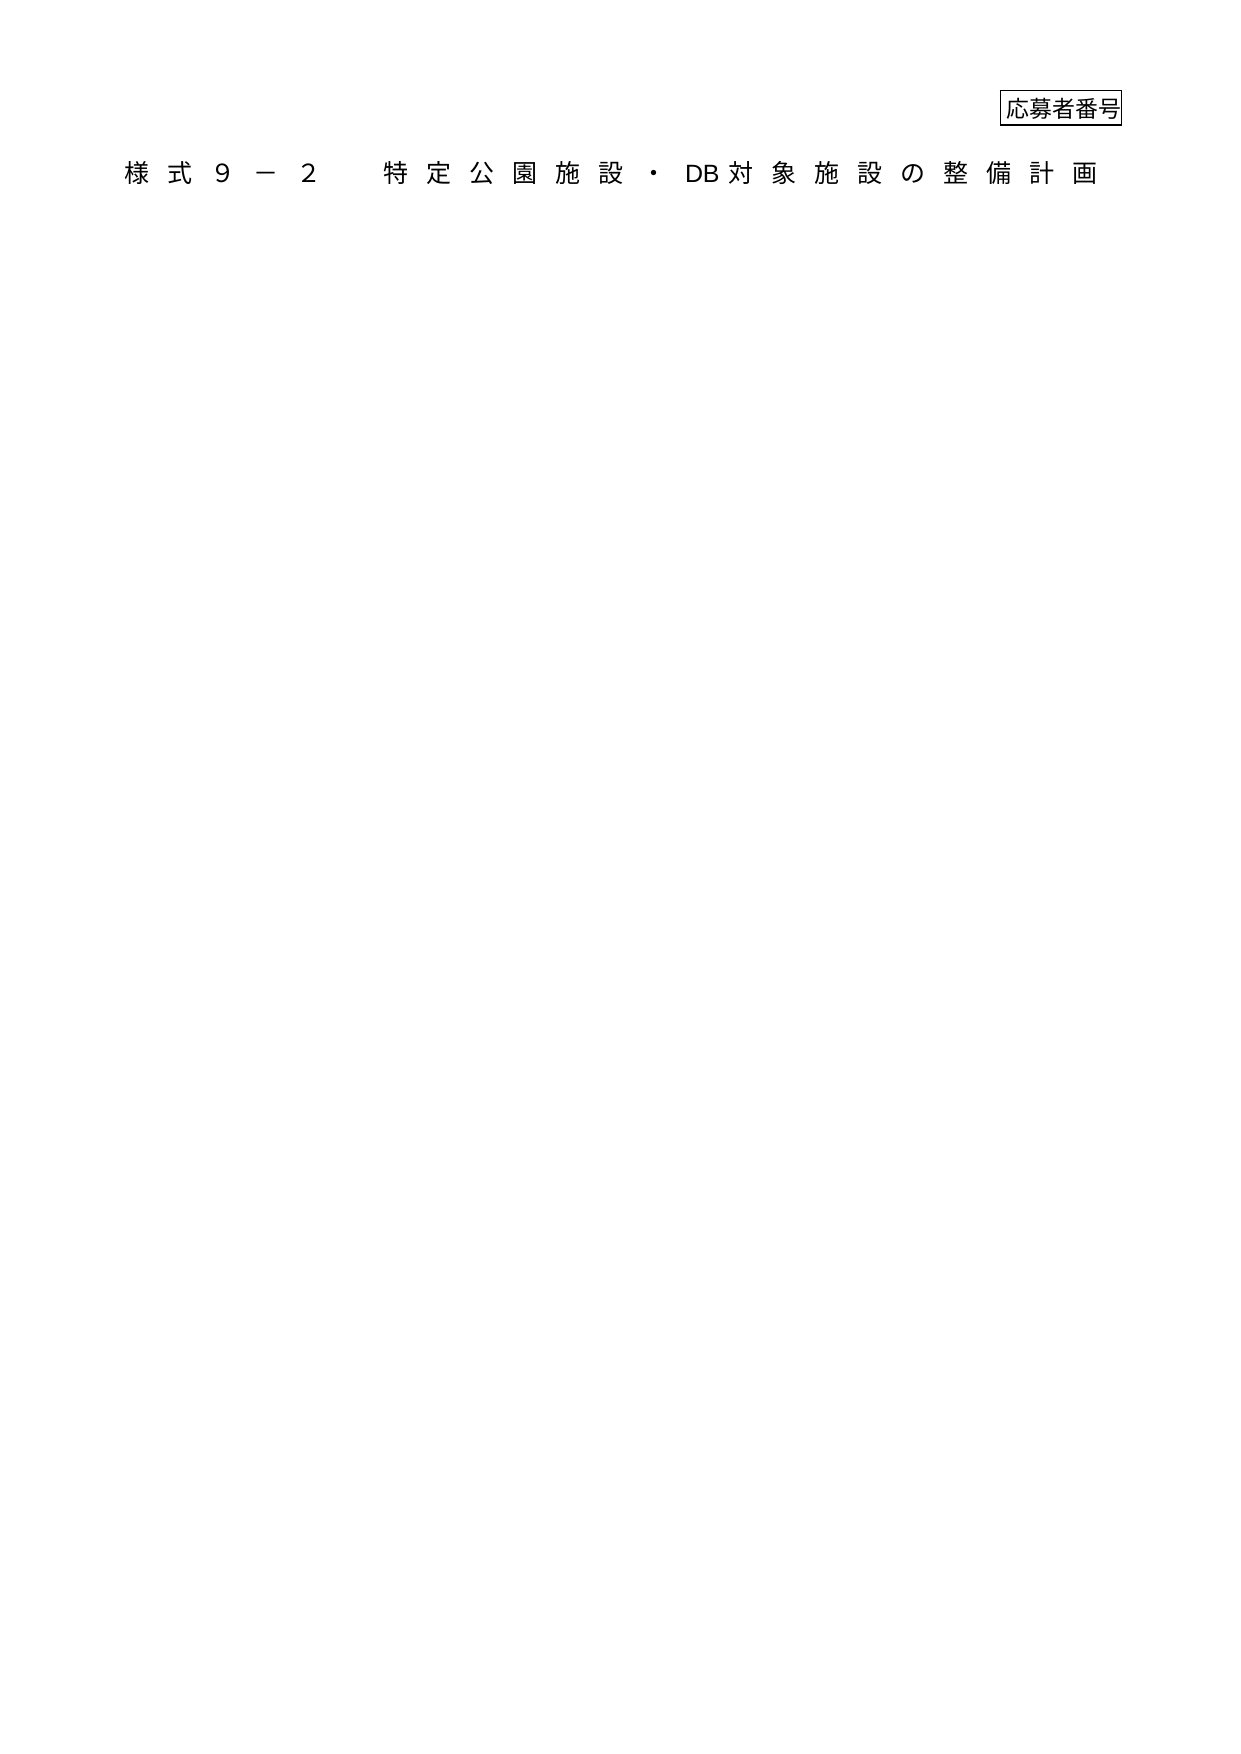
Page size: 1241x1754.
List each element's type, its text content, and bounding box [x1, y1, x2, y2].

subtitle 様式９－２ 特定公園施設・DB対象施設の整備計画 [124, 153, 1116, 191]
